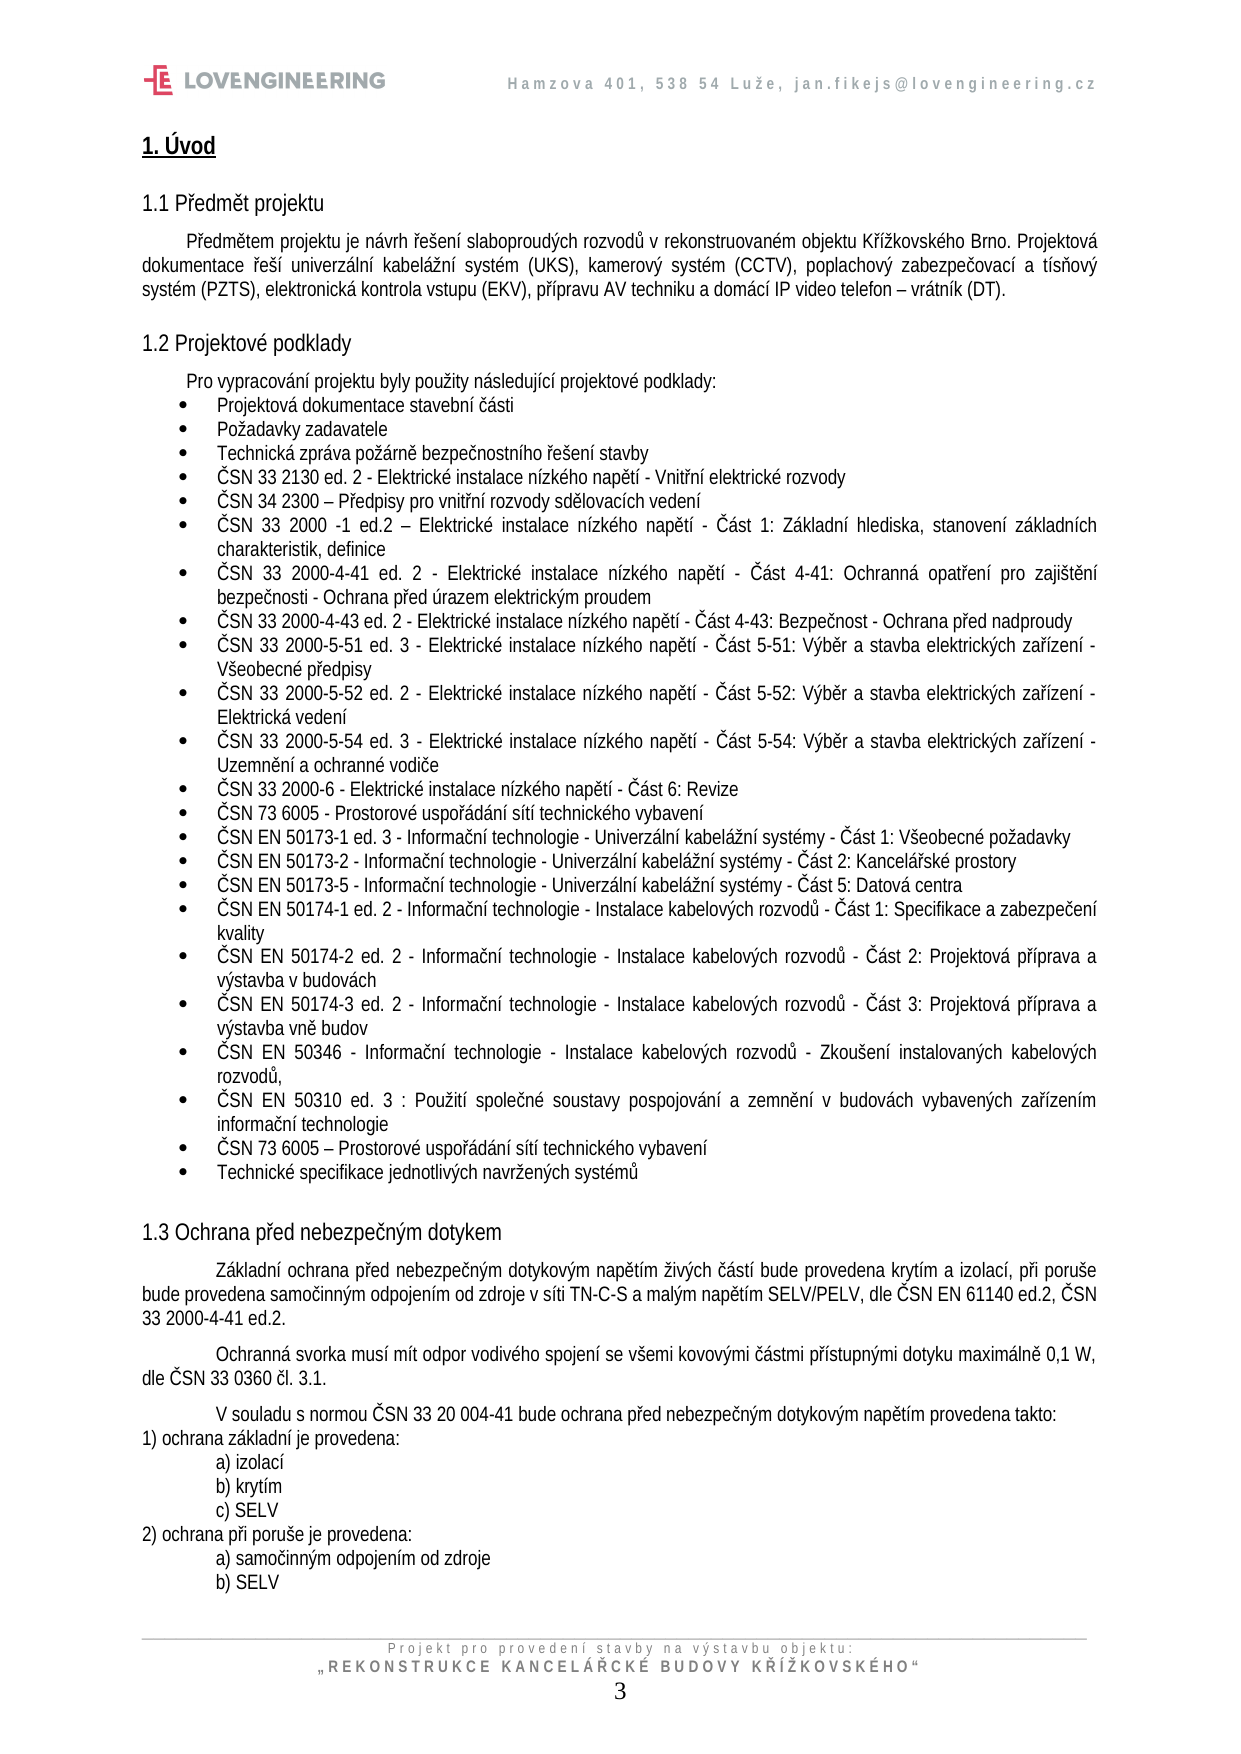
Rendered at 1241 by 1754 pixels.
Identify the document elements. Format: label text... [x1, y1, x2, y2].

list Požadavky zadavatele [179, 417, 1098, 441]
list ČSN 33 2000-5-52 ed. 2 - Elektrické instalace nízkého napětí - Část 5-52: Výběr a stavba elektrických zařízení - Elektrická vedení [179, 681, 1098, 729]
text 2) ochrana při poruše je provedena: [142, 1522, 1098, 1546]
list ČSN 33 2000-4-41 ed. 2 - Elektrické instalace nízkého napětí - Část 4-41: Ochranná opatření pro zajištění bezpečnosti - Ochrana před úrazem elektrickým proudem [179, 561, 1098, 609]
list ČSN 33 2000-5-51 ed. 3 - Elektrické instalace nízkého napětí - Část 5-51: Výběr a stavba elektrických zařízení - Všeobecné předpisy [179, 633, 1098, 681]
list ČSN EN 50174-2 ed. 2 - Informační technologie - Instalace kabelových rozvodů - Část 2: Projektová příprava a výstavba v budovách [179, 944, 1098, 992]
subtitle 1.1 Předmět projektu [142, 189, 1098, 216]
list ČSN EN 50174-1 ed. 2 - Informační technologie - Instalace kabelových rozvodů - Část 1: Specifikace a zabezpečení kvality [179, 896, 1098, 944]
list ČSN 34 2300 – Předpisy pro vnitřní rozvody sdělovacích vedení [179, 489, 1098, 513]
text a) izolací [142, 1450, 1098, 1474]
list ČSN 33 2000-5-54 ed. 3 - Elektrické instalace nízkého napětí - Část 5-54: Výběr a stavba elektrických zařízení - Uzemnění a ochranné vodiče [179, 729, 1098, 777]
text Ochranná svorka musí mít odpor vodivého spojení se všemi kovovými částmi přístupnými dotyku maximálně 0,1 W, dle ČSN 33 0360 čl. 3.1. [142, 1342, 1098, 1390]
text b) SELV [142, 1570, 1098, 1594]
list ČSN 73 6005 – Prostorové uspořádání sítí technického vybavení [179, 1136, 1098, 1160]
list ČSN 33 2130 ed. 2 - Elektrické instalace nízkého napětí - Vnitřní elektrické rozvody [179, 465, 1098, 489]
list ČSN EN 50173-5 - Informační technologie - Univerzální kabelážní systémy - Část 5: Datová centra [179, 872, 1098, 896]
list ČSN 33 2000 -1 ed.2 – Elektrické instalace nízkého napětí - Část 1: Základní hlediska, stanovení základních charakteristik, definice [179, 513, 1098, 561]
subtitle 1. Úvod [142, 131, 1098, 160]
list ČSN 33 2000-6 - Elektrické instalace nízkého napětí - Část 6: Revize [179, 777, 1098, 801]
text V souladu s normou ČSN 33 20 004-41 bude ochrana před nebezpečným dotykovým napětím provedena takto: [142, 1402, 1098, 1426]
list ČSN EN 50173-2 - Informační technologie - Univerzální kabelážní systémy - Část 2: Kancelářské prostory [179, 848, 1098, 872]
text c) SELV [142, 1498, 1098, 1522]
text a) samočinným odpojením od zdroje [142, 1546, 1098, 1570]
text Základní ochrana před nebezpečným dotykovým napětím živých částí bude provedena krytím a izolací, při poruše bude provedena samočinným odpojením od zdroje v síti TN-C-S a malým napětím SELV/PELV, dle ČSN EN 61140 ed.2, ČSN 33 2000-4-41 ed.2. [142, 1257, 1098, 1329]
list ČSN EN 50346 - Informační technologie - Instalace kabelových rozvodů - Zkoušení instalovaných kabelových rozvodů, [179, 1040, 1098, 1088]
list ČSN EN 50310 ed. 3 : Použití společné soustavy pospojování a zemnění v budovách vybavených zařízením informační technologie [179, 1088, 1098, 1136]
text Pro vypracování projektu byly použity následující projektové podklady: [142, 369, 1098, 393]
text b) krytím [142, 1474, 1098, 1498]
picture [143, 65, 388, 98]
list ČSN EN 50174-3 ed. 2 - Informační technologie - Instalace kabelových rozvodů - Část 3: Projektová příprava a výstavba vně budov [179, 992, 1098, 1040]
list ČSN 33 2000-4-43 ed. 2 - Elektrické instalace nízkého napětí - Část 4-43: Bezpečnost - Ochrana před nadproudy [179, 609, 1098, 633]
list Technické specifikace jednotlivých navržených systémů [179, 1160, 1098, 1184]
list ČSN 73 6005 - Prostorové uspořádání sítí technického vybavení [179, 801, 1098, 824]
text Předmětem projektu je návrh řešení slaboproudých rozvodů v rekonstruovaném objektu Křížkovského Brno. Projektová dokumentace řeší univerzální kabelážní systém (UKS), kamerový systém (CCTV), poplachový zabezpečovací a tísňový systém (PZTS), elektronická kontrola vstupu (EKV), přípravu AV techniku a domácí IP video telefon – vrátník (DT). [142, 229, 1098, 301]
text 1) ochrana základní je provedena: [142, 1426, 1098, 1450]
list Technická zpráva požárně bezpečnostního řešení stavby [179, 441, 1098, 465]
subtitle 1.3 Ochrana před nebezpečným dotykem [142, 1217, 1098, 1245]
list Projektová dokumentace stavební části [179, 393, 1098, 417]
list ČSN EN 50173-1 ed. 3 - Informační technologie - Univerzální kabelážní systémy - Část 1: Všeobecné požadavky [179, 824, 1098, 848]
subtitle 1.2 Projektové podklady [142, 329, 1098, 357]
